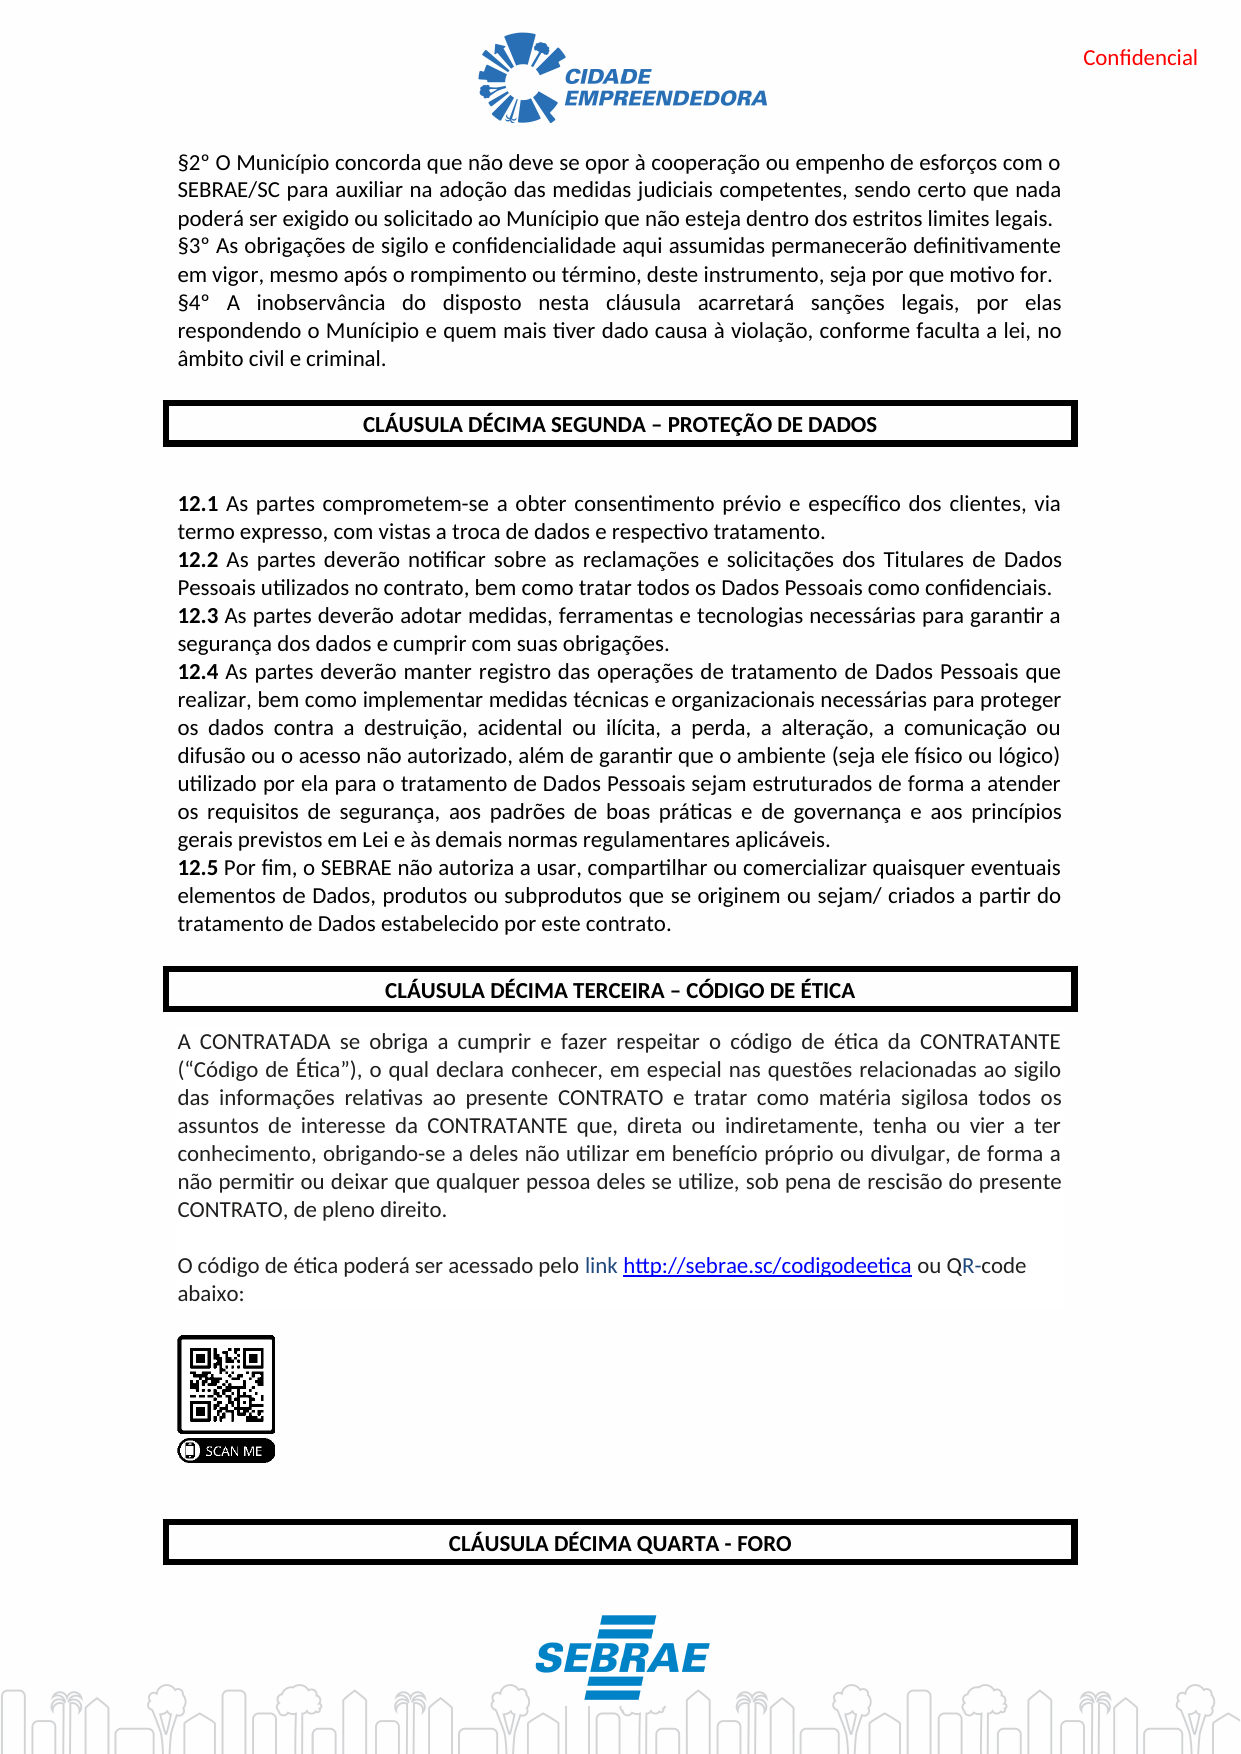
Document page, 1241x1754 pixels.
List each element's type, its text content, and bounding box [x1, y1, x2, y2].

text CLÁUSULA DÉCIMA SEGUNDA – PROTEÇÃO DE DADOS [169, 406, 1071, 440]
text §2º O Município concorda que não deve se opor à cooperação ou empenho de esforços com o SEBRAE/SC para auxiliar na adoção das medidas judiciais competentes, sendo certo que nada poderá ser exigido ou solicitado ao Munícipio que não esteja dentro dos estritos limites legais. [177, 148, 1063, 232]
text CLÁUSULA DÉCIMA TERCEIRA – CÓDIGO DE ÉTICA [169, 972, 1071, 1006]
text §4º A inobservância do disposto nesta cláusula acarretará sanções legais, por elas respondendo o Munícipio e quem mais tiver dado causa à violação, conforme faculta a lei, no âmbito civil e criminal. [177, 288, 1063, 372]
text 12.4 As partes deverão manter registro das operações de tratamento de Dados Pessoais que realizar, bem como implementar medidas técnicas e organizacionais necessárias para proteger os dados contra a destruição, acidental ou ilícita, a perda, a alteração, a comunicação ou difusão ou o acesso não autorizado, além de garantir que o ambiente (seja ele físico ou lógico) utilizado por ela para o tratamento de Dados Pessoais sejam estruturados de forma a atender os requisitos de segurança, aos padrões de boas práticas e de governança e aos princípios gerais previstos em Lei e às demais normas regulamentares aplicáveis. [177, 657, 1063, 853]
text 12.5 Por fim, o SEBRAE não autoriza a usar, compartilhar ou comercializar quaisquer eventuais elementos de Dados, produtos ou subprodutos que se originem ou sejam/ criados a partir do tratamento de Dados estabelecido por este contrato. [177, 853, 1063, 938]
picture [0, 0, 1241, 1754]
text 12.3 As partes deverão adotar medidas, ferramentas e tecnologias necessárias para garantir a segurança dos dados e cumprir com suas obrigações. [177, 601, 1063, 657]
text A CONTRATADA se obriga a cumprir e fazer respeitar o código de ética da CONTRATANTE (“Código de Ética”), o qual declara conhecer, em especial nas questões relacionadas ao sigilo das informações relativas ao presente CONTRATO e tratar como matéria sigilosa todos os assuntos de interesse da CONTRATANTE que, direta ou indiretamente, tenha ou vier a ter conhecimento, obrigando-se a deles não utilizar em benefício próprio ou divulgar, de forma a não permitir ou deixar que qualquer pessoa deles se utilize, sob pena de rescisão do presente CONTRATO, de pleno direito. [177, 1027, 1063, 1223]
text 12.2 As partes deverão notificar sobre as reclamações e solicitações dos Titulares de Dados Pessoais utilizados no contrato, bem como tratar todos os Dados Pessoais como confidenciais. [177, 545, 1063, 601]
text §3º As obrigações de sigilo e confidencialidade aqui assumidas permanecerão definitivamente em vigor, mesmo após o rompimento ou término, deste instrumento, seja por que motivo for. [177, 232, 1063, 288]
text CLÁUSULA DÉCIMA QUARTA - FORO [169, 1525, 1071, 1559]
text O código de ética poderá ser acessado pelo link http://sebrae.sc/codigodeetica ou QR-code abaixo: [177, 1251, 1063, 1307]
text 12.1 As partes comprometem-se a obter consentimento prévio e específico dos clientes, via termo expresso, com vistas a troca de dados e respectivo tratamento. [177, 489, 1063, 545]
